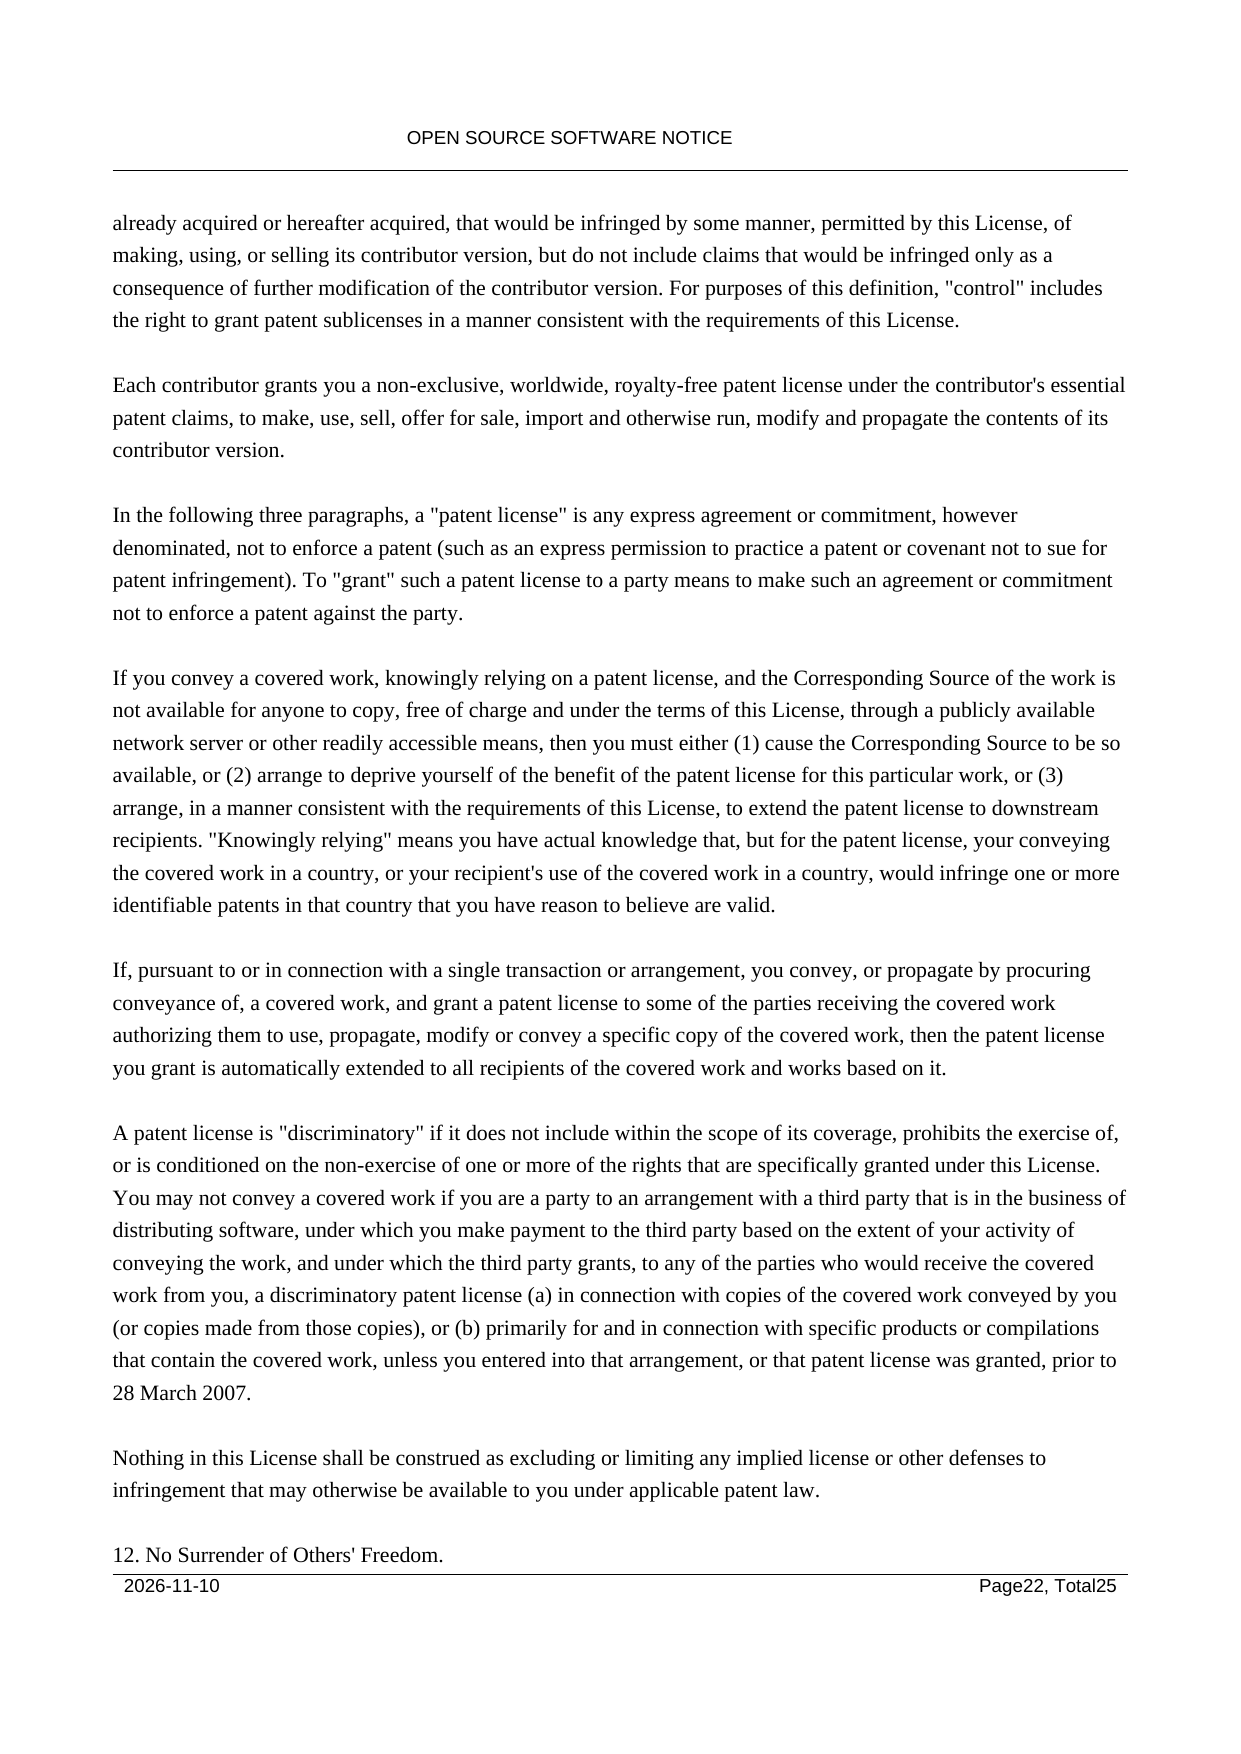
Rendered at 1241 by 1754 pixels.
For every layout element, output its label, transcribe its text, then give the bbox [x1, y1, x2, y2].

text A patent license is "discriminatory" if it does not include within the scope of its coverage, prohibits the exercise of, or is conditioned on the non-exercise of one or more of the rights that are specifically granted under this License. You may not convey a covered work if you are a party to an arrangement with a third party that is in the business of distributing software, under which you make payment to the third party based on the extent of your activity of conveying the work, and under which the third party grants, to any of the parties who would receive the covered work from you, a discriminatory patent license (a) in connection with copies of the covered work conveyed by you (or copies made from those copies), or (b) primarily for and in connection with specific products or compilations that contain the covered work, unless you entered into that arrangement, or that patent license was granted, prior to 28 March 2007. [112, 1116, 1128, 1409]
text In the following three paragraphs, a "patent license" is any express agreement or commitment, however denominated, not to enforce a patent (such as an express permission to practice a patent or covenant not to sue for patent infringement). To "grant" such a patent license to a party means to make such an agreement or commitment not to enforce a patent against the party. [112, 499, 1128, 629]
text 12. No Surrender of Others' Freedom. [112, 1539, 1128, 1571]
text Nothing in this License shall be construed as excluding or limiting any implied license or other defenses to infringement that may otherwise be available to you under applicable patent law. [112, 1441, 1128, 1506]
text Each contributor grants you a non-exclusive, worldwide, royalty-free patent license under the contributor's essential patent claims, to make, use, sell, offer for sale, import and otherwise run, modify and propagate the contents of its contributor version. [112, 369, 1128, 466]
text If you convey a covered work, knowingly relying on a patent license, and the Corresponding Source of the work is not available for anyone to copy, free of charge and under the terms of this License, through a publicly available network server or other readily accessible means, then you must either (1) cause the Corresponding Source to be so available, or (2) arrange to deprive yourself of the benefit of the patent license for this particular work, or (3) arrange, in a manner consistent with the requirements of this License, to extend the patent license to downstream recipients. "Knowingly relying" means you have actual knowledge that, but for the patent license, your conveying the covered work in a country, or your recipient's use of the covered work in a country, would infringe one or more identifiable patents in that country that you have reason to believe are valid. [112, 661, 1128, 921]
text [112, 206, 1128, 336]
text If, pursuant to or in connection with a single transaction or arrangement, you convey, or propagate by procuring conveyance of, a covered work, and grant a patent license to some of the parties receiving the covered work authorizing them to use, propagate, modify or convey a specific copy of the covered work, then the patent license you grant is automatically extended to all recipients of the covered work and works based on it. [112, 954, 1128, 1084]
